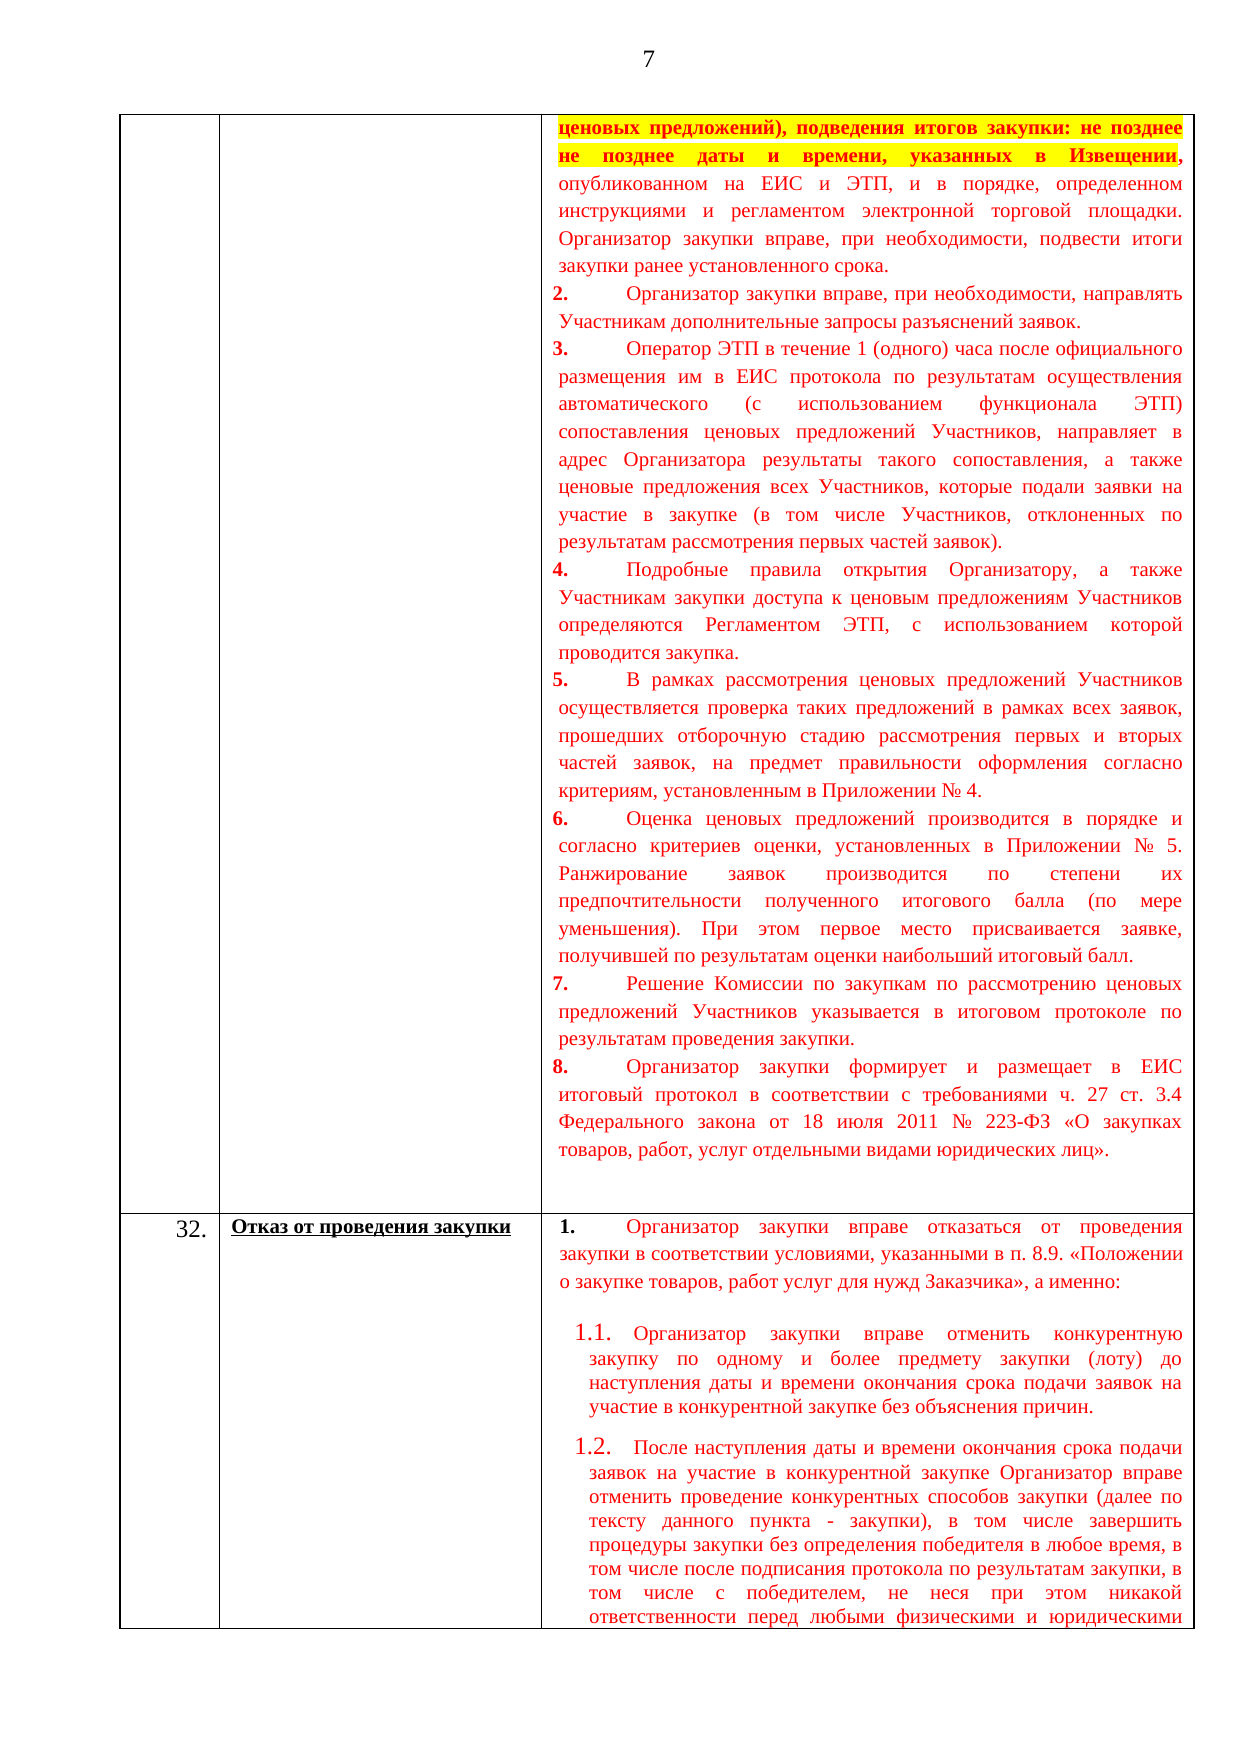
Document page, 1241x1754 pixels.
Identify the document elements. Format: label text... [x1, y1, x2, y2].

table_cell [220, 115, 541, 1213]
table_cell [121, 115, 219, 1213]
table_cell [121, 1214, 219, 1628]
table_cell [220, 1214, 541, 1628]
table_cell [542, 1214, 1193, 1628]
